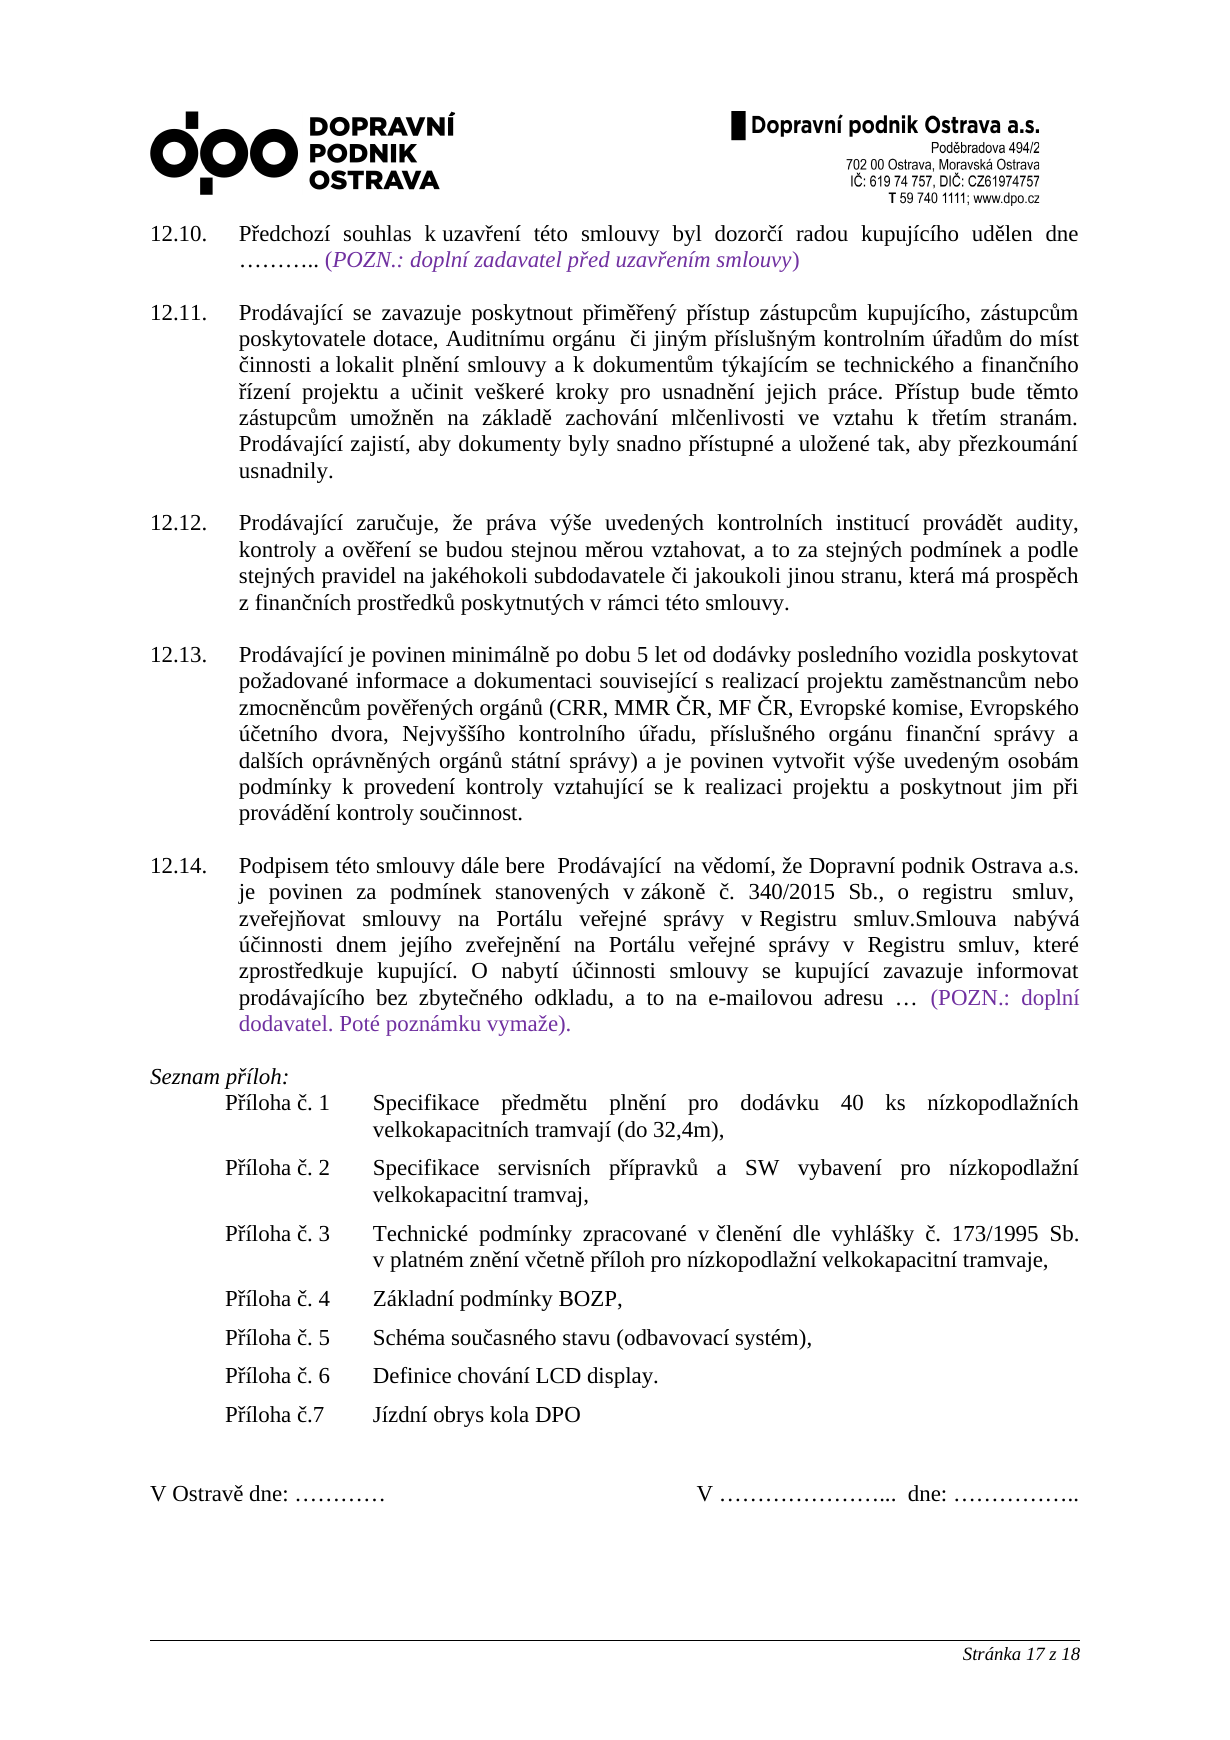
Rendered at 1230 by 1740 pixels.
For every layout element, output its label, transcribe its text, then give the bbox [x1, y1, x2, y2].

list Předchozí souhlas k uzavření této smlouvy byl dozorčí radou kupujícího udělen dne ……….. (POZN.: doplní zadavatel před uzavřením smlouvy) [150, 219, 1080, 272]
text Příloha č. 1 Specifikace předmětu plnění pro dodávku 40 ks nízkopodlažních velkokapacitních tramvají (do 32,4m), [225, 1089, 1080, 1142]
text Seznam příloh: [150, 1063, 1080, 1089]
text Příloha č. 6 Definice chování LCD display. [225, 1363, 1080, 1389]
text V Ostravě dne: ………… V …………………... dne: …………….. [150, 1481, 1080, 1507]
text Příloha č.7 Jízdní obrys kola DPO [225, 1401, 1080, 1428]
picture [731, 111, 1040, 206]
text Příloha č. 3 Technické podmínky zpracované v členění dle vyhlášky č. 173/1995 Sb. v platném znění včetně příloh pro nízkopodlažní velkokapacitní tramvaje, [225, 1220, 1080, 1272]
list Prodávající zaručuje, že práva výše uvedených kontrolních institucí provádět audity, kontroly a ověření se budou stejnou měrou vztahovat, a to za stejných podmínek a podle stejných pravidel na jakéhokoli subdodavatele či jakoukoli jinou stranu, která má prospěch z finančních prostředků poskytnutých v rámci této smlouvy. [150, 509, 1080, 615]
list Prodávající je povinen minimálně po dobu 5 let od dodávky posledního vozidla poskytovat požadované informace a dokumentaci související s realizací projektu zaměstnancům nebo zmocněncům pověřených orgánů (CRR, MMR ČR, MF ČR, Evropské komise, Evropského účetního dvora, Nejvyššího kontrolního úřadu, příslušného orgánu finanční správy a dalších oprávněných orgánů státní správy) a je povinen vytvořit výše uvedeným osobám podmínky k provedení kontroly vztahující se k realizaci projektu a poskytnout jim při provádění kontroly součinnost. [150, 641, 1080, 826]
text Příloha č. 5 Schéma současného stavu (odbavovací systém), [225, 1324, 1080, 1350]
text Příloha č. 2 Specifikace servisních přípravků a SW vybavení pro nízkopodlažní velkokapacitní tramvaj, [225, 1154, 1080, 1207]
picture [150, 111, 456, 195]
list Prodávající se zavazuje poskytnout přiměřený přístup zástupcům kupujícího, zástupcům poskytovatele dotace, Auditnímu orgánu či jiným příslušným kontrolním úřadům do míst činnosti a lokalit plnění smlouvy a k dokumentům týkajícím se technického a finančního řízení projektu a učinit veškeré kroky pro usnadnění jejich práce. Přístup bude těmto zástupcům umožněn na základě zachování mlčenlivosti ve vztahu k třetím stranám. Prodávající zajistí, aby dokumenty byly snadno přístupné a uložené tak, aby přezkoumání usnadnily. [150, 299, 1080, 483]
text Příloha č. 4 Základní podmínky BOZP, [225, 1285, 1080, 1311]
list Podpisem této smlouvy dále bere Prodávající na vědomí, že Dopravní podnik Ostrava a.s. je povinen za podmínek stanovených v zákoně č. 340/2015 Sb., o registru smluv, zveřejňovat smlouvy na Portálu veřejné správy v Registru smluv.Smlouva nabývá účinnosti dnem jejího zveřejnění na Portálu veřejné správy v Registru smluv, které zprostředkuje kupující. O nabytí účinnosti smlouvy se kupující zavazuje informovat prodávajícího bez zbytečného odkladu, a to na e-mailovou adresu … (POZN.: doplní dodavatel. Poté poznámku vymaže). [150, 852, 1080, 1037]
